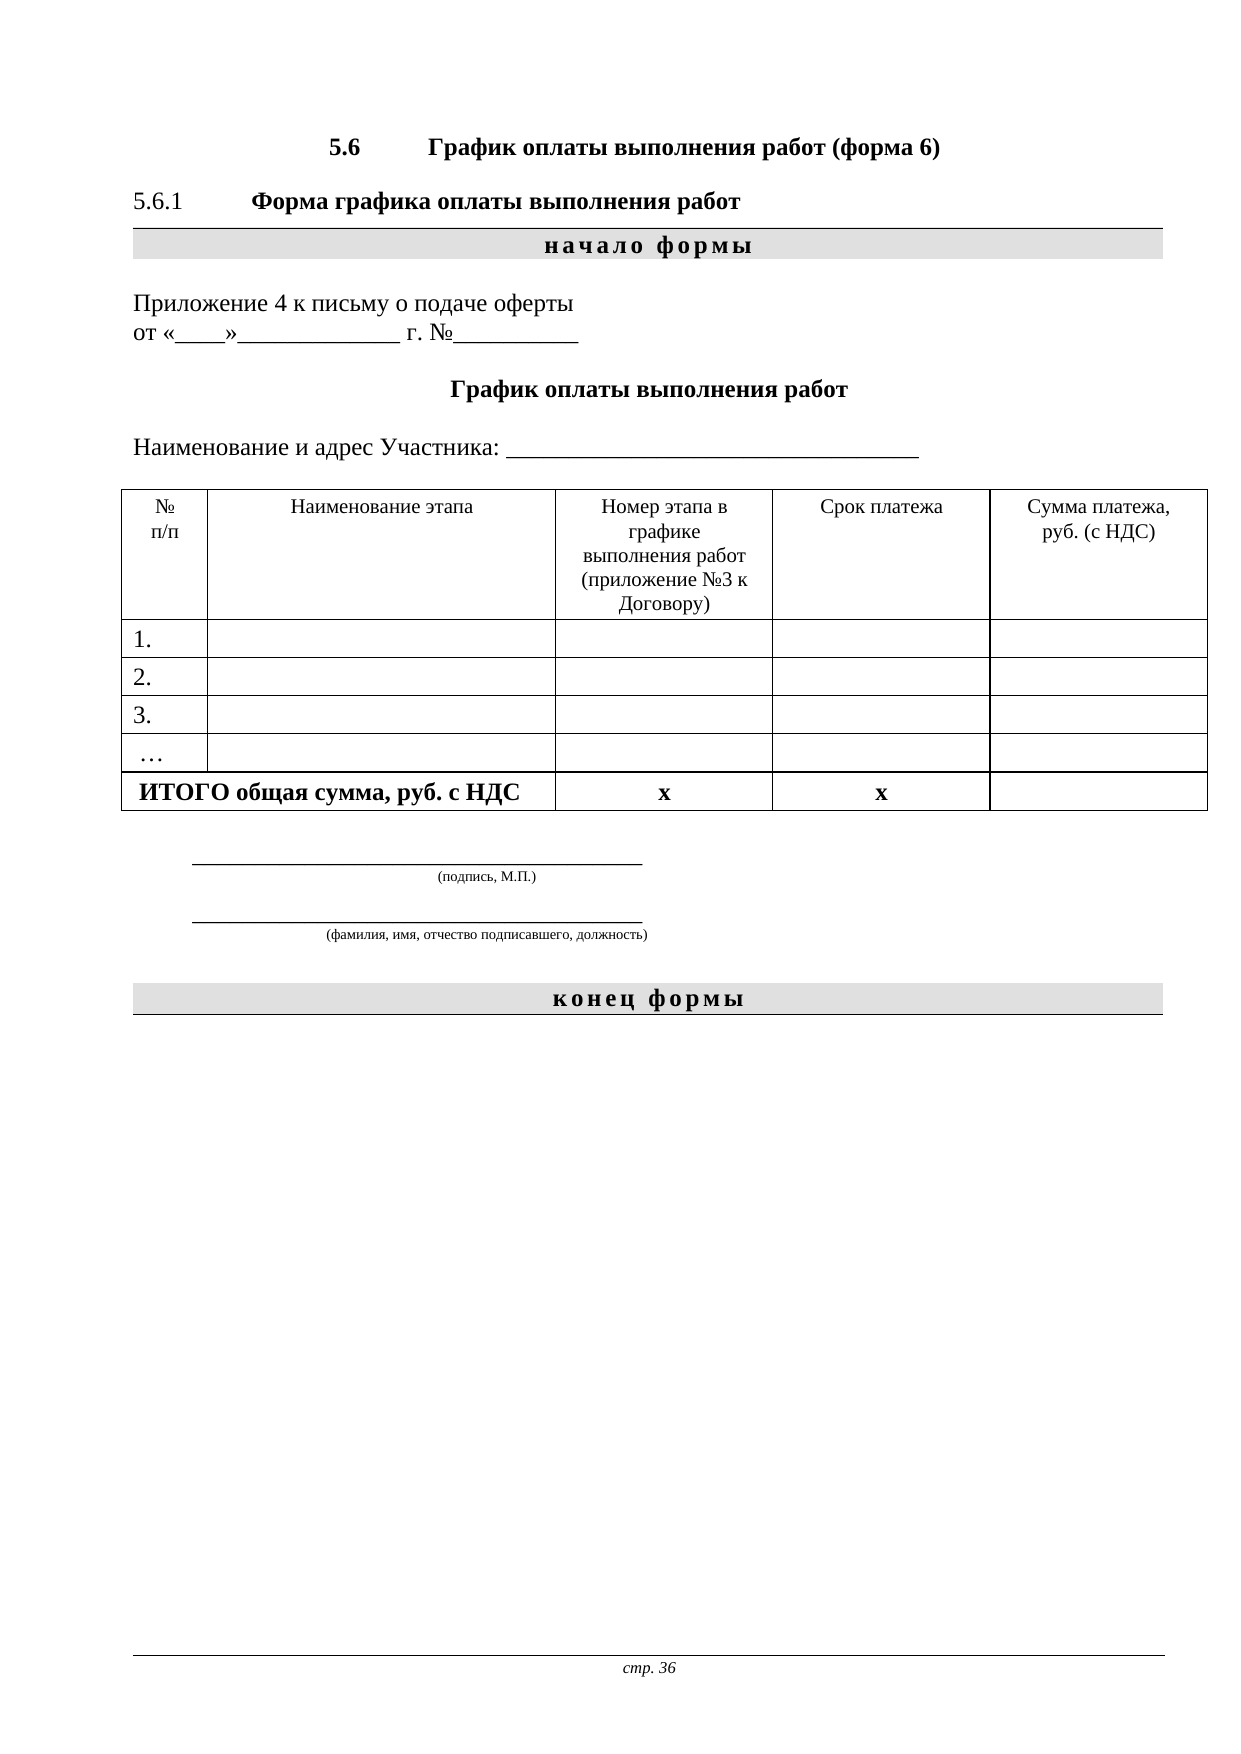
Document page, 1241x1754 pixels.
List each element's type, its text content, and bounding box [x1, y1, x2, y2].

table_cell [773, 734, 989, 771]
text ____________________________________ [133, 897, 1165, 926]
table_cell [991, 696, 1207, 733]
table_cell [208, 734, 555, 771]
text (фамилия, имя, отчество подписавшего, должность) [133, 926, 781, 954]
table_cell [122, 658, 207, 695]
text конец формы [133, 983, 1163, 1014]
table_header Сумма платежа, руб. (с НДС) [991, 490, 1207, 619]
table_header Срок платежа [773, 490, 989, 619]
table_header Номер этапа в графике выполнения работ (приложение №3 к Договору) [556, 490, 772, 619]
table_cell [773, 696, 989, 733]
table_cell [556, 696, 772, 733]
table_cell ИТОГО общая сумма, руб. с НДС [122, 773, 555, 809]
table_cell [991, 658, 1207, 695]
table_cell [556, 658, 772, 695]
table_cell [991, 773, 1207, 809]
text График оплаты выполнения работ [133, 374, 1165, 403]
table_cell [556, 620, 772, 657]
table_cell [122, 620, 207, 657]
table_cell [208, 658, 555, 695]
text Форма графика оплаты выполнения работ [133, 186, 1165, 215]
text Наименование и адрес Участника: _________________________________ [133, 432, 1165, 461]
text ____________________________________ [133, 839, 1165, 868]
table_cell х [556, 773, 772, 809]
table_cell [773, 658, 989, 695]
text (подпись, М.П.) [133, 868, 781, 897]
table_header № п/п [122, 490, 207, 619]
table_header Наименование этапа [208, 490, 555, 619]
table_cell [773, 620, 989, 657]
table_cell [208, 620, 555, 657]
table_cell [556, 734, 772, 771]
table_cell [991, 734, 1207, 771]
table_cell … [122, 734, 207, 771]
table_cell х [773, 773, 989, 809]
text начало формы [133, 229, 1163, 259]
text Приложение 4 к письму о подаче оферты от «____»_____________ г. №__________ [133, 288, 1165, 346]
table_cell [991, 620, 1207, 657]
subtitle График оплаты выполнения работ (форма 6) [270, 132, 1165, 161]
table_cell [122, 696, 207, 733]
table_cell [208, 696, 555, 733]
